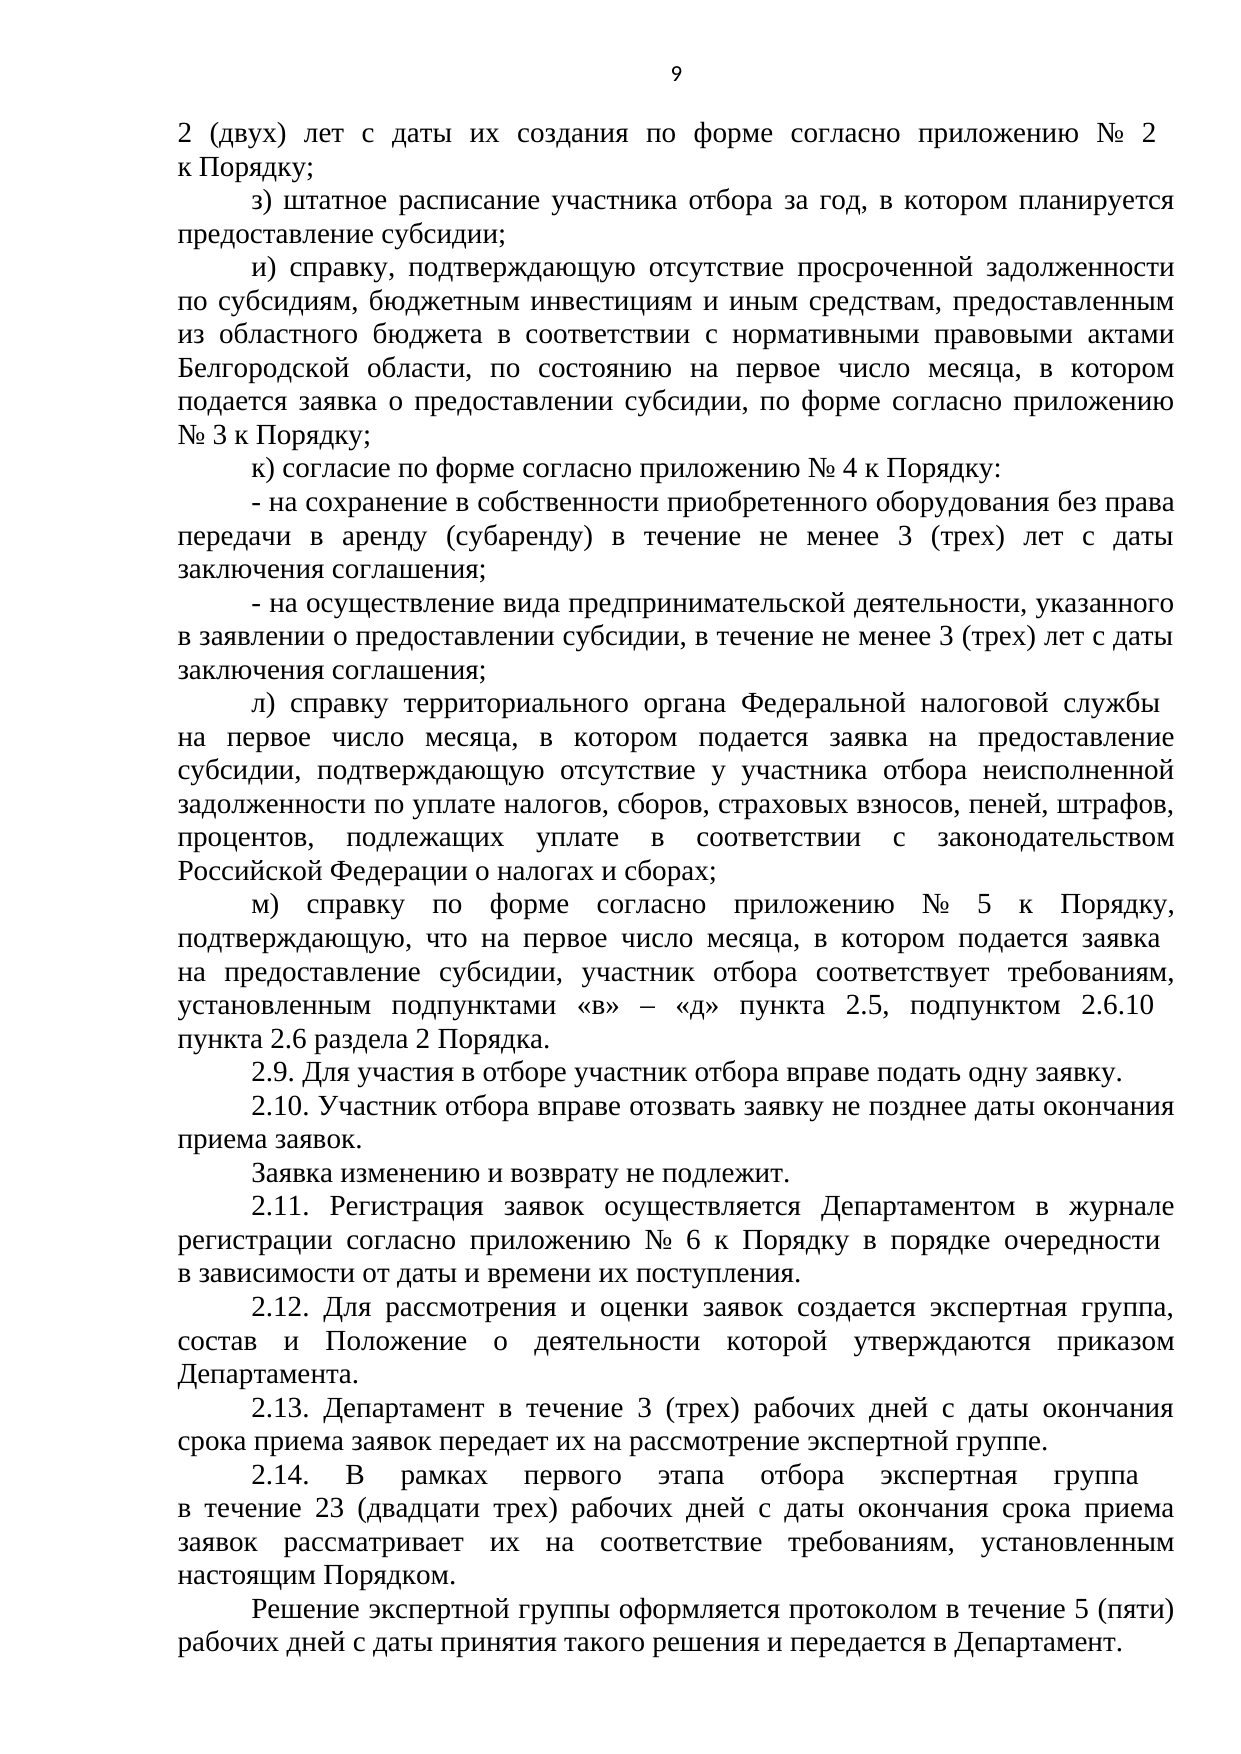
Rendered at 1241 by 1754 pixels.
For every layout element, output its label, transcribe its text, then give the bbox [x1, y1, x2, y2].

text Решение экспертной группы оформляется протоколом в течение 5 (пяти) рабочих дней с даты принятия такого решения и передается в Департамент. [177, 1591, 1175, 1658]
text з) штатное расписание участника отбора за год, в котором планируется предоставление субсидии; [177, 182, 1175, 249]
text - на сохранение в собственности приобретенного оборудования без права передачи в аренду (субаренду) в течение не менее 3 (трех) лет с даты заключения соглашения; [177, 484, 1175, 585]
text м) справку по форме согласно приложению № 5 к Порядку, подтверждающую, что на первое число месяца, в котором подается заявка на предоставление субсидии, участник отбора соответствует требованиям, установленным подпунктами «в» – «д» пункта 2.5, подпунктом 2.6.10 пункта 2.6 раздела 2 Порядка. [177, 887, 1175, 1054]
text 2.11. Регистрация заявок осуществляется Департаментом в журнале регистрации согласно приложению № 6 к Порядку в порядке очередности в зависимости от даты и времени их поступления. [177, 1188, 1175, 1289]
text 2.12. Для рассмотрения и оценки заявок создается экспертная группа, состав и Положение о деятельности которой утверждаются приказом Департамента. [177, 1289, 1175, 1390]
text и) справку, подтверждающую отсутствие просроченной задолженности по субсидиям, бюджетным инвестициям и иным средствам, предоставленным из областного бюджета в соответствии с нормативными правовыми актами Белгородской области, по состоянию на первое число месяца, в котором подается заявка о предоставлении субсидии, по форме согласно приложению № 3 к Порядку; [177, 249, 1175, 451]
text Заявка изменению и возврату не подлежит. [177, 1155, 1175, 1188]
text 2.14. В рамках первого этапа отбора экспертная группа в течение 23 (двадцати трех) рабочих дней с даты окончания срока приема заявок рассматривает их на соответствие требованиям, установленным настоящим Порядком. [177, 1457, 1175, 1591]
text л) справку территориального органа Федеральной налоговой службы на первое число месяца, в котором подается заявка на предоставление субсидии, подтверждающую отсутствие у участника отбора неисполненной задолженности по уплате налогов, сборов, страховых взносов, пеней, штрафов, процентов, подлежащих уплате в соответствии с законодательством Российской Федерации о налогах и сборах; [177, 685, 1175, 887]
text 2.13. Департамент в течение 3 (трех) рабочих дней с даты окончания срока приема заявок передает их на рассмотрение экспертной группе. [177, 1390, 1175, 1457]
text к) согласие по форме согласно приложению № 4 к Порядку: [177, 451, 1175, 484]
text 2.10. Участник отбора вправе отозвать заявку не позднее даты окончания приема заявок. [177, 1088, 1175, 1155]
text - на осуществление вида предпринимательской деятельности, указанного в заявлении о предоставлении субсидии, в течение не менее 3 (трех) лет с даты заключения соглашения; [177, 585, 1175, 685]
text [177, 115, 1175, 182]
text 2.9. Для участия в отборе участник отбора вправе подать одну заявку. [177, 1054, 1175, 1088]
